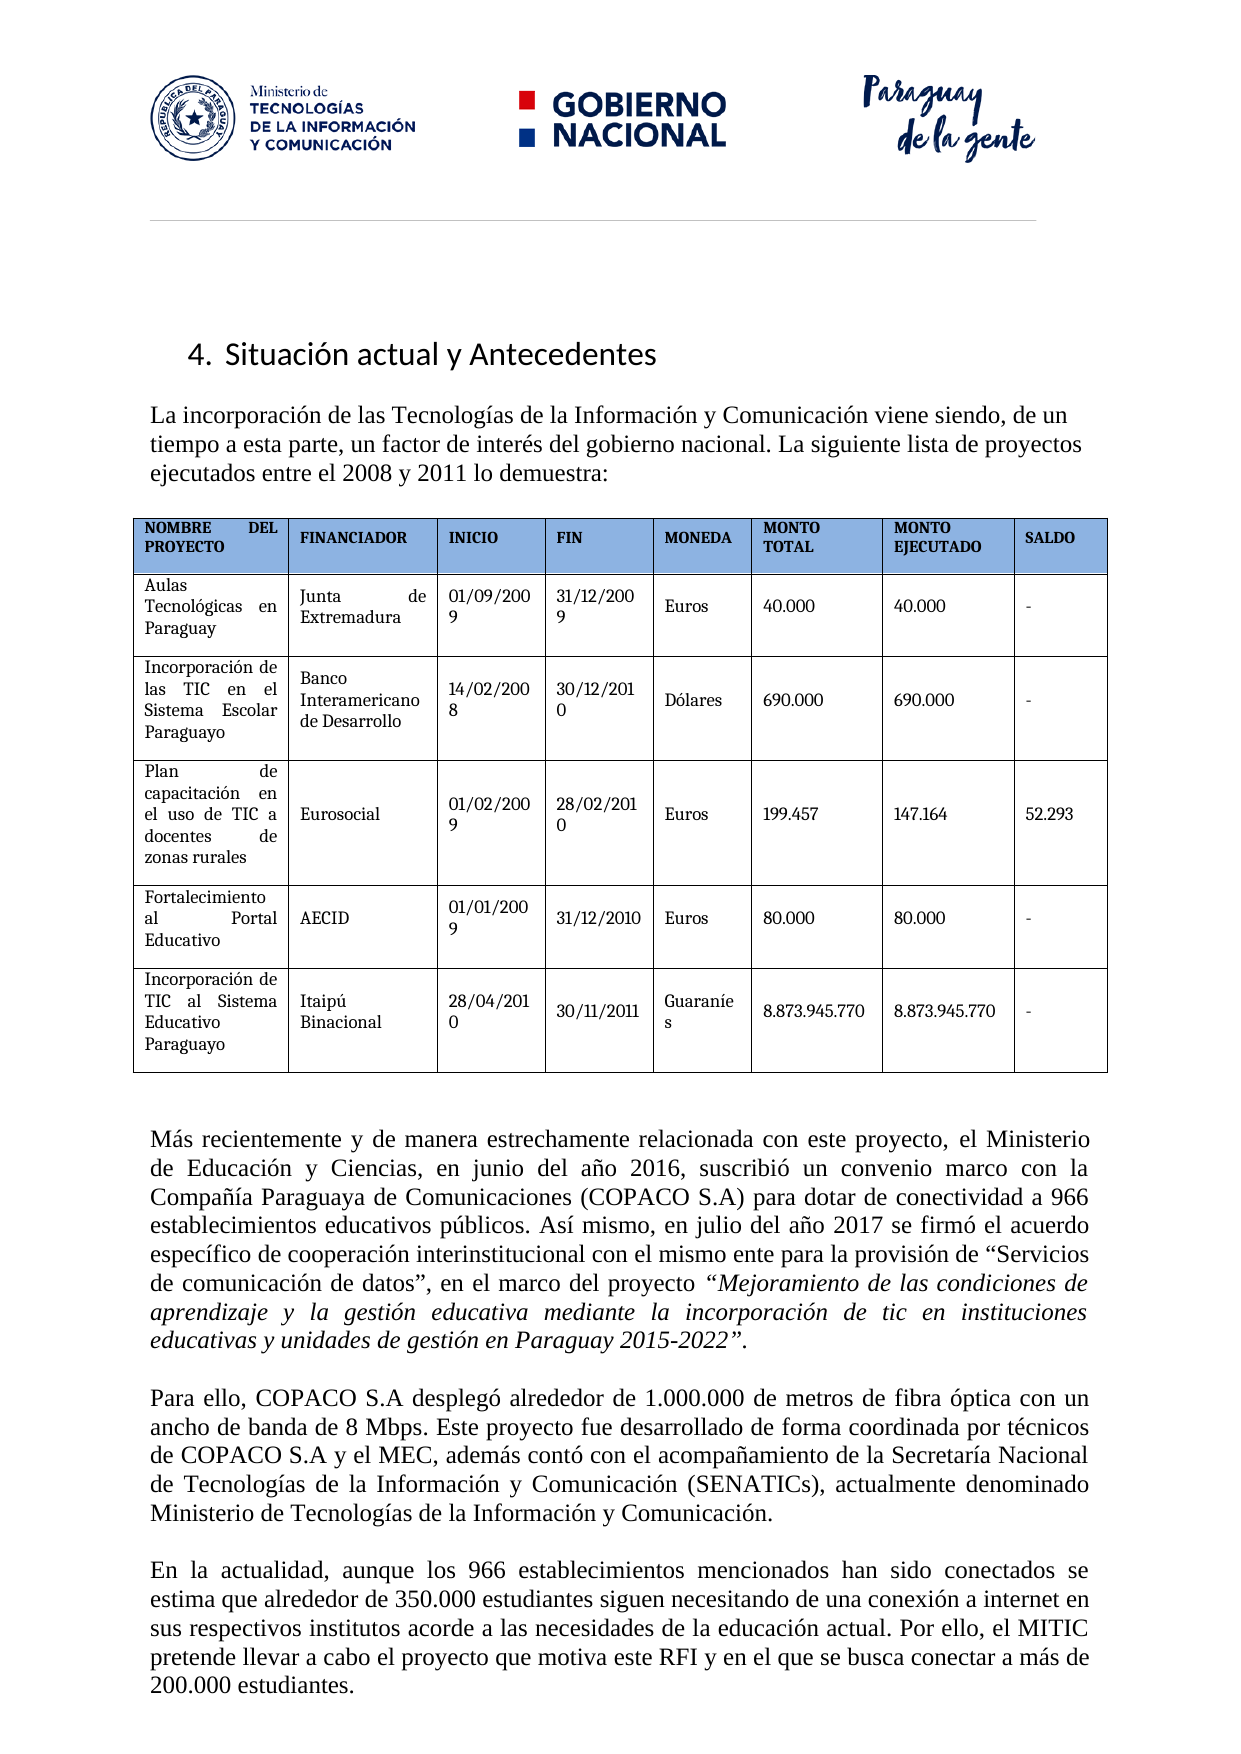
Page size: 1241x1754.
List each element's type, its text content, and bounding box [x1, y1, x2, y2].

table_cell 30/12/2010 [546, 657, 653, 760]
table_cell - [1015, 886, 1107, 968]
text Para ello, COPACO S.A desplegó alrededor de 1.000.000 de metros de fibra óptica con un ancho de banda de 8 Mbps. Este proyecto fue desarrollado de forma coordinada por técnicos de COPACO S.A y el MEC, además contó con el acompañamiento de la Secretaría Nacional de Tecnologías de la Información y Comunicación (SENATICs), actualmente denominado Ministerio de Tecnologías de la Información y Comunicación. [150, 1383, 1090, 1527]
table_cell Euros [654, 761, 751, 885]
table_cell 14/02/2008 [438, 657, 545, 760]
table_header MONEDA [654, 519, 751, 573]
table_cell 80.000 [883, 886, 1014, 968]
table_cell 01/02/2009 [438, 761, 545, 885]
table_cell 8.873.945.770 [883, 969, 1014, 1072]
table_cell 8.873.945.770 [752, 969, 882, 1072]
picture [150, 75, 1035, 163]
table_cell Junta de Extremadura [289, 575, 437, 656]
table_cell Fortalecimiento al Portal Educativo [134, 886, 288, 968]
table_cell Incorporación de las TIC en el Sistema Escolar Paraguayo [134, 657, 288, 760]
table_cell 31/12/2010 [546, 886, 653, 968]
table_cell 52.293 [1015, 761, 1107, 885]
table_cell AECID [289, 886, 437, 968]
table_cell Aulas Tecnológicas en Paraguay [134, 575, 288, 656]
table_header INICIO [438, 519, 545, 573]
table_cell Guaraníes [654, 969, 751, 1072]
text En la actualidad, aunque los 966 establecimientos mencionados han sido conectados se estima que alrededor de 350.000 estudiantes siguen necesitando de una conexión a internet en sus respectivos institutos acorde a las necesidades de la educación actual. Por ello, el MITIC pretende llevar a cabo el proyecto que motiva este RFI y en el que se busca conectar a más de 200.000 estudiantes. [150, 1555, 1090, 1699]
table_cell Euros [654, 886, 751, 968]
table_cell Itaipú Binacional [289, 969, 437, 1072]
table_cell 01/09/2009 [438, 575, 545, 656]
table_header FINANCIADOR [289, 519, 437, 573]
table_cell 80.000 [752, 886, 882, 968]
table_cell 690.000 [752, 657, 882, 760]
table_cell Plan de capacitación en el uso de TIC a docentes de zonas rurales [134, 761, 288, 885]
table_cell 28/02/2010 [546, 761, 653, 885]
table_cell Incorporación de TIC al Sistema Educativo Paraguayo [134, 969, 288, 1072]
table_cell Euros [654, 575, 751, 656]
text Más recientemente y de manera estrechamente relacionada con este proyecto, el Ministerio de Educación y Ciencias, en junio del año 2016, suscribió un convenio marco con la Compañía Paraguaya de Comunicaciones (COPACO S.A) para dotar de conectividad a 966 establecimientos educativos públicos. Así mismo, en julio del año 2017 se firmó el acuerdo específico de cooperación interinstitucional con el mismo ente para la provisión de “Servicios de comunicación de datos”, en el marco del proyecto “Mejoramiento de las condiciones de aprendizaje y la gestión educativa mediante la incorporación de tic en instituciones educativas y unidades de gestión en Paraguay 2015-2022”. [150, 1124, 1090, 1354]
table_header NOMBRE DEL PROYECTO [134, 519, 288, 573]
table_cell 01/01/2009 [438, 886, 545, 968]
table_header MONTO EJECUTADO [883, 519, 1014, 573]
table_cell 40.000 [883, 575, 1014, 656]
table_cell 31/12/2009 [546, 575, 653, 656]
table_cell 199.457 [752, 761, 882, 885]
table_cell - [1015, 969, 1107, 1072]
table_header FIN [546, 519, 653, 573]
table_cell 690.000 [883, 657, 1014, 760]
subtitle Situación actual y Antecedentes [187, 333, 1090, 374]
table_cell 30/11/2011 [546, 969, 653, 1072]
text La incorporación de las Tecnologías de la Información y Comunicación viene siendo, de un tiempo a esta parte, un factor de interés del gobierno nacional. La siguiente lista de proyectos ejecutados entre el 2008 y 2011 lo demuestra: [150, 401, 1090, 487]
table_cell Dólares [654, 657, 751, 760]
table_cell Banco Interamericano de Desarrollo [289, 657, 437, 760]
table_header MONTO TOTAL [752, 519, 882, 573]
table_cell Eurosocial [289, 761, 437, 885]
table_cell 40.000 [752, 575, 882, 656]
table_cell - [1015, 657, 1107, 760]
table_header SALDO [1015, 519, 1107, 573]
table_cell - [1015, 575, 1107, 656]
table_cell 147.164 [883, 761, 1014, 885]
table_cell 28/04/2010 [438, 969, 545, 1072]
